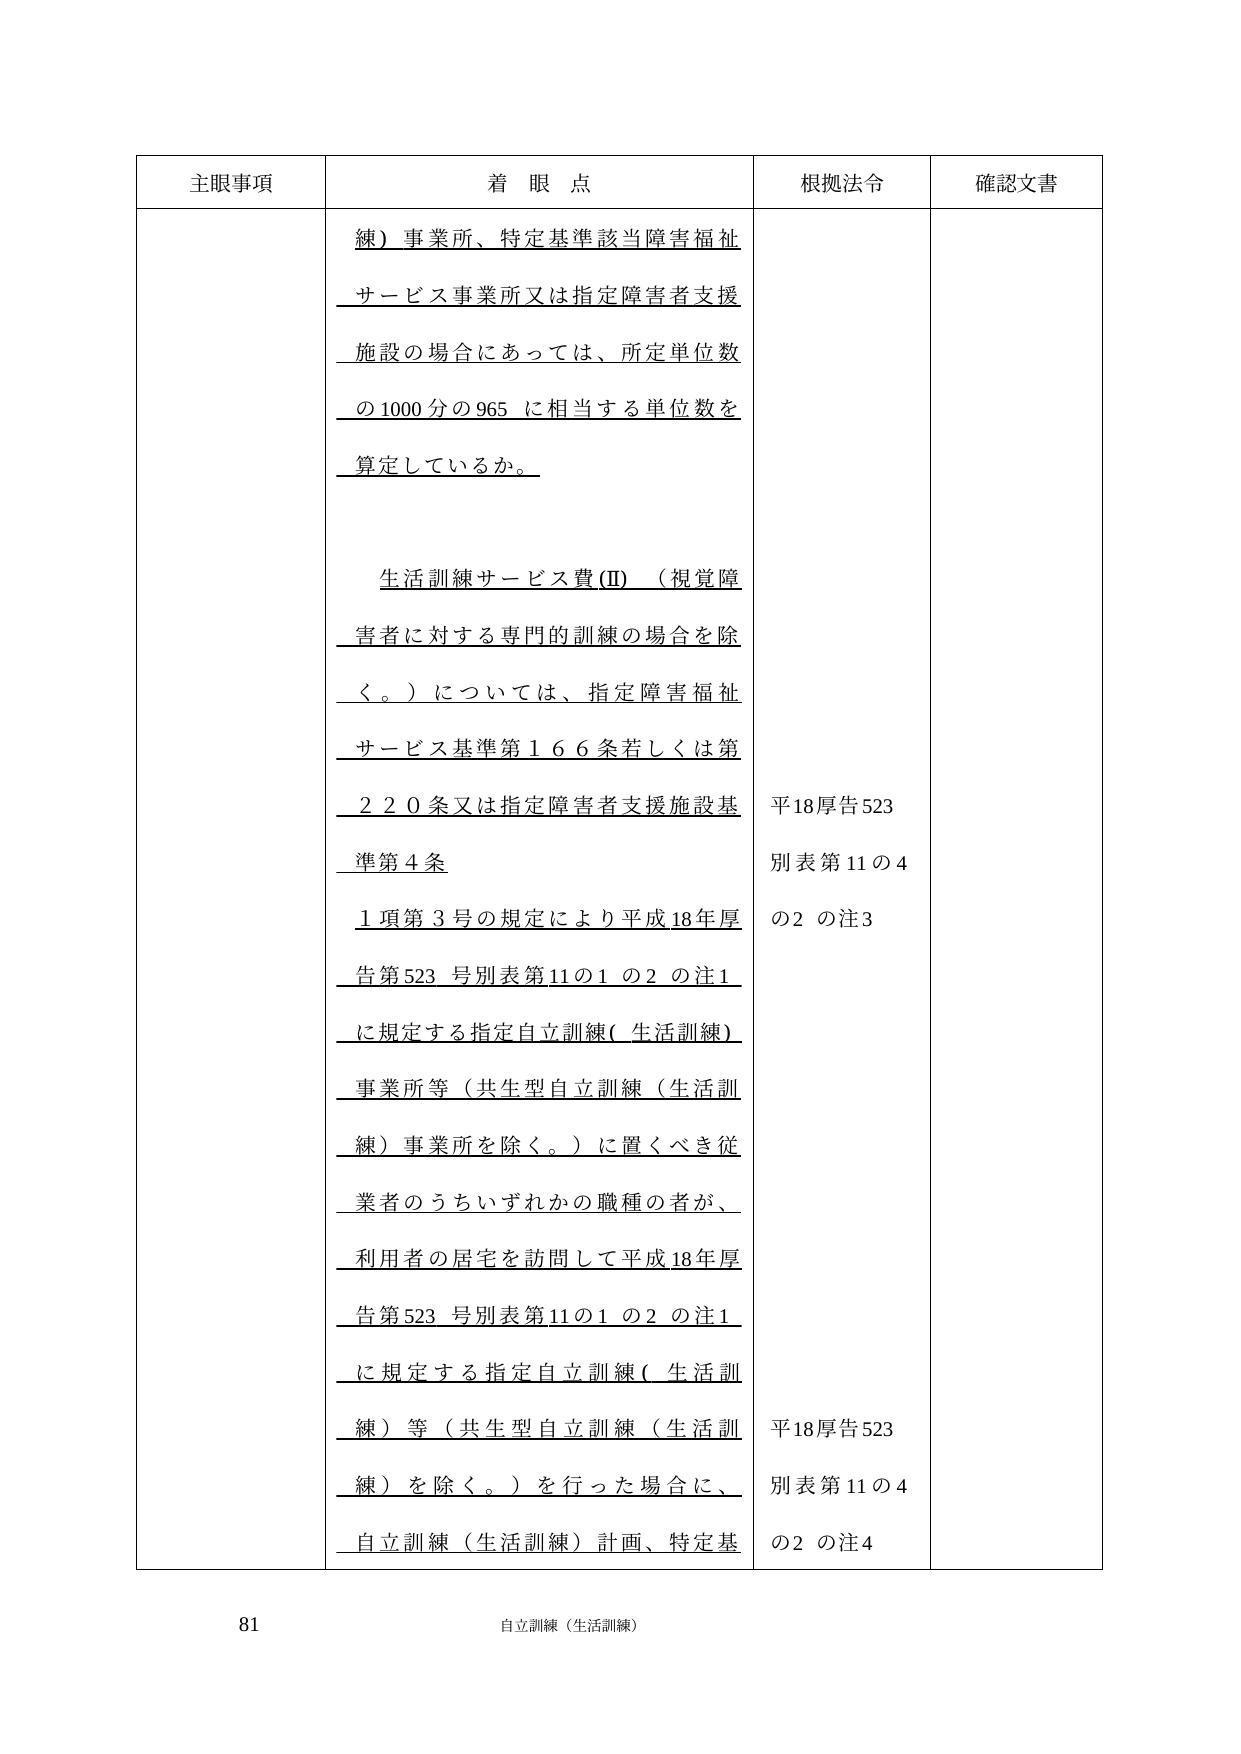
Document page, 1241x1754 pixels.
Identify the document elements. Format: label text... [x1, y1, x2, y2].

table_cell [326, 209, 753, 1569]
table_header 根拠法令 [754, 156, 930, 208]
table_header 着 眼 点 [326, 156, 753, 208]
table_header 確認文書 [931, 156, 1102, 208]
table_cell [754, 209, 930, 1569]
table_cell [931, 209, 1102, 1569]
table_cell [137, 209, 325, 1569]
table_header 主眼事項 [137, 156, 325, 208]
